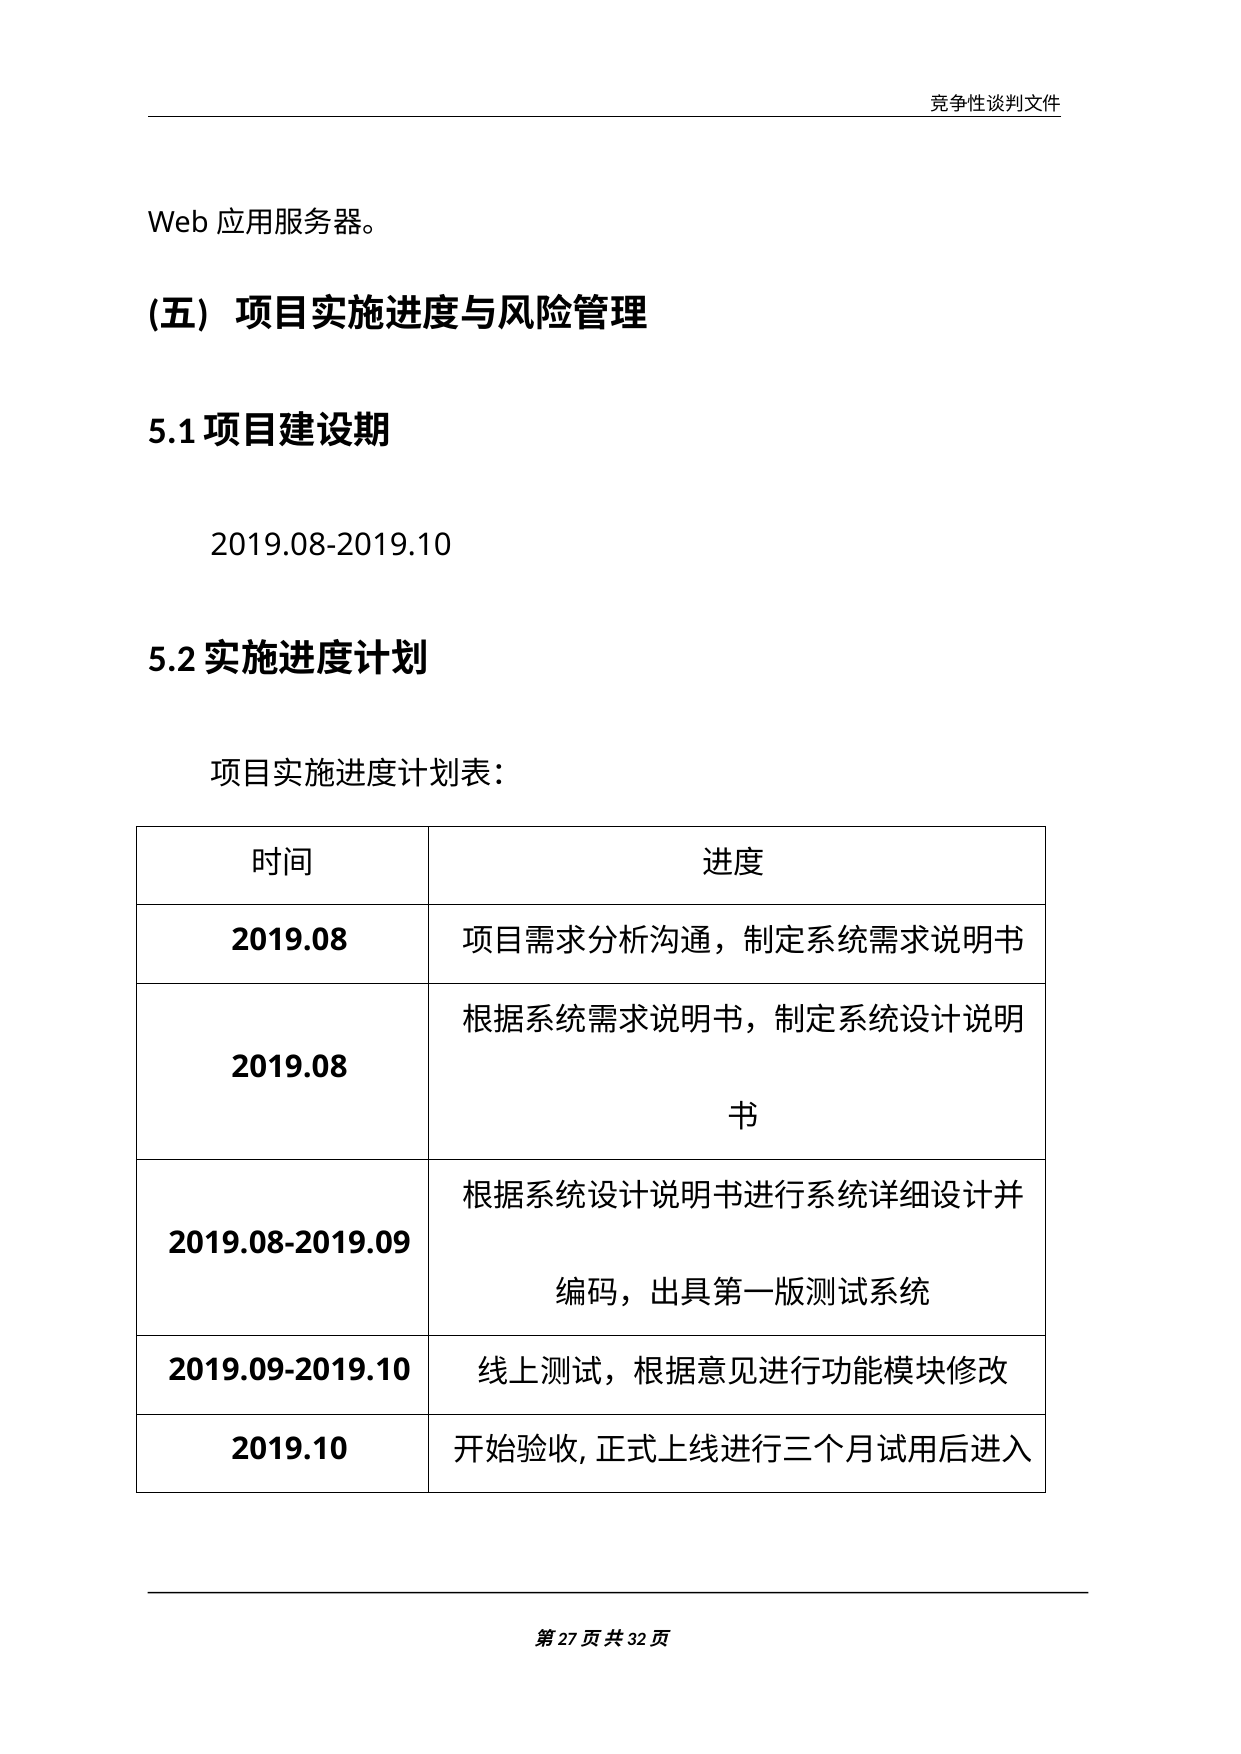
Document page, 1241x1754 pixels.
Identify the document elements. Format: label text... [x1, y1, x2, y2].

table_cell 项目需求分析沟通，制定系统需求说明书 [429, 905, 1045, 983]
table_cell 2019.08 [137, 905, 428, 983]
table_cell 根据系统需求说明书，制定系统设计说明书 [429, 984, 1045, 1159]
list 5.1项目建设期 [148, 395, 1092, 460]
table_cell 2019.09-2019.10 [137, 1336, 428, 1413]
text 项目实施进度计划表： [148, 738, 1092, 803]
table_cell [429, 1415, 1045, 1492]
table_cell 根据系统设计说明书进行系统详细设计并编码，出具第一版测试系统 [429, 1160, 1045, 1335]
list 5.2实施进度计划 [148, 622, 1092, 687]
table_cell 2019.08-2019.09 [137, 1160, 428, 1335]
text 项目实施进度与风险管理 [148, 278, 1092, 343]
table_header 时间 [137, 827, 428, 904]
table_cell 2019.10 [137, 1415, 428, 1492]
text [148, 188, 1092, 253]
table_cell 线上测试，根据意见进行功能模块修改 [429, 1336, 1045, 1413]
table_cell 2019.08 [137, 984, 428, 1159]
table_header 进度 [429, 827, 1045, 904]
text 2019.08-2019.10 [148, 511, 1092, 576]
